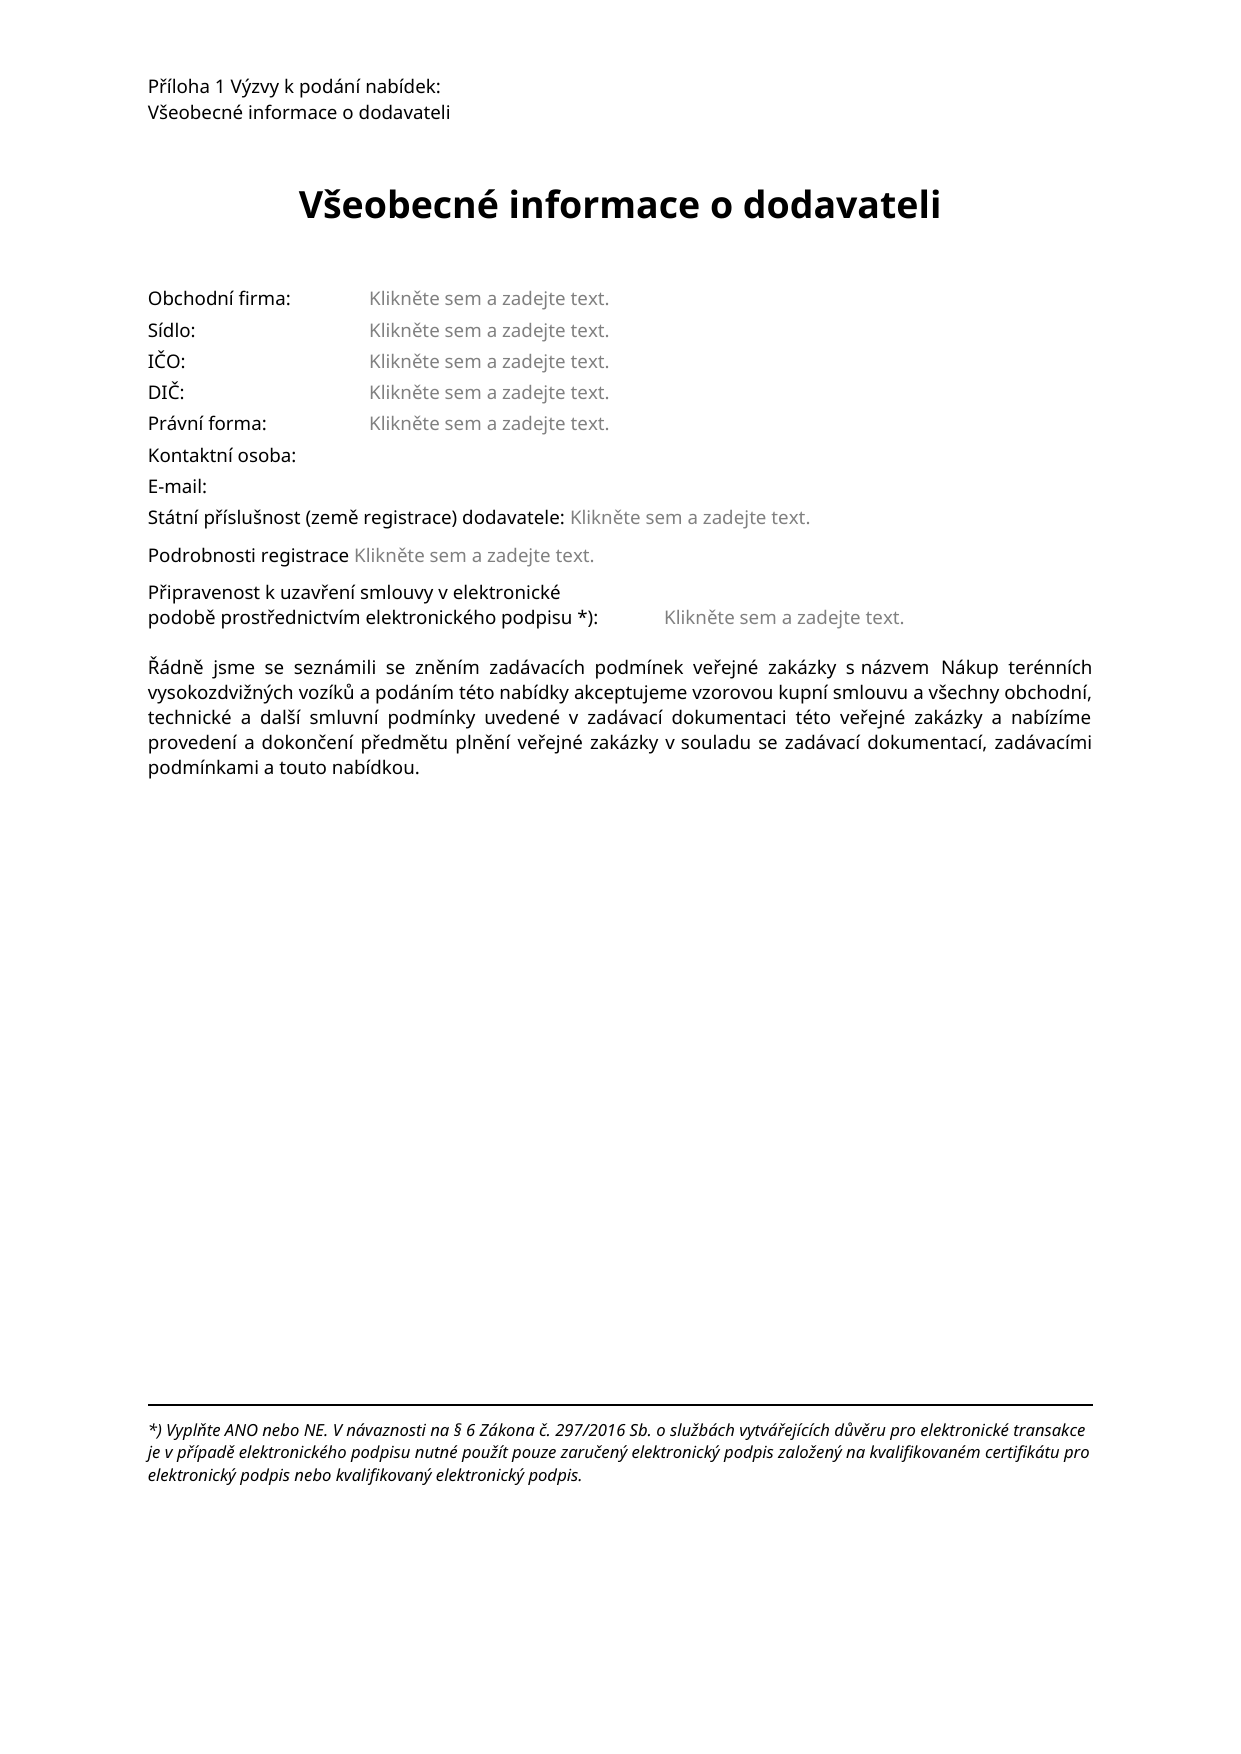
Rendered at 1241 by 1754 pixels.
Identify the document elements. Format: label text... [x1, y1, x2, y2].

text *) Vyplňte ANO nebo NE. V návaznosti na § 6 Zákona č. 297/2016 Sb. o službách vytvářejících důvěru pro elektronické transakce je v případě elektronického podpisu nutné použít pouze zaručený elektronický podpis založený na kvalifikovaném certifikátu pro elektronický podpis nebo kvalifikovaný elektronický podpis. [148, 1418, 1093, 1486]
text DIČ: [148, 379, 1093, 404]
text Sídlo: [148, 317, 1093, 342]
text E-mail: [148, 473, 1093, 498]
title Všeobecné informace o dodavateli [148, 178, 1093, 229]
text Právní forma: [148, 411, 1093, 436]
text podobě prostřednictvím elektronického podpisu *): [148, 604, 1093, 629]
text Státní příslušnost (země registrace) dodavatele: [148, 504, 1093, 529]
text IČO: [148, 348, 1093, 373]
text Podrobnosti registrace [148, 542, 1093, 567]
text Řádně jsme se seznámili se zněním zadávacích podmínek veřejné zakázky s názvem Nákup terénních vysokozdvižných vozíků a podáním této nabídky akceptujeme vzorovou kupní smlouvu a všechny obchodní, technické a další smluvní podmínky uvedené v zadávací dokumentaci této veřejné zakázky a nabízíme provedení a dokončení předmětu plnění veřejné zakázky v souladu se zadávací dokumentací, zadávacími podmínkami a touto nabídkou. [148, 654, 1093, 779]
text Kontaktní osoba: [148, 442, 1093, 467]
text Připravenost k uzavření smlouvy v elektronické [148, 579, 1093, 604]
text Obchodní firma: [148, 286, 1093, 311]
